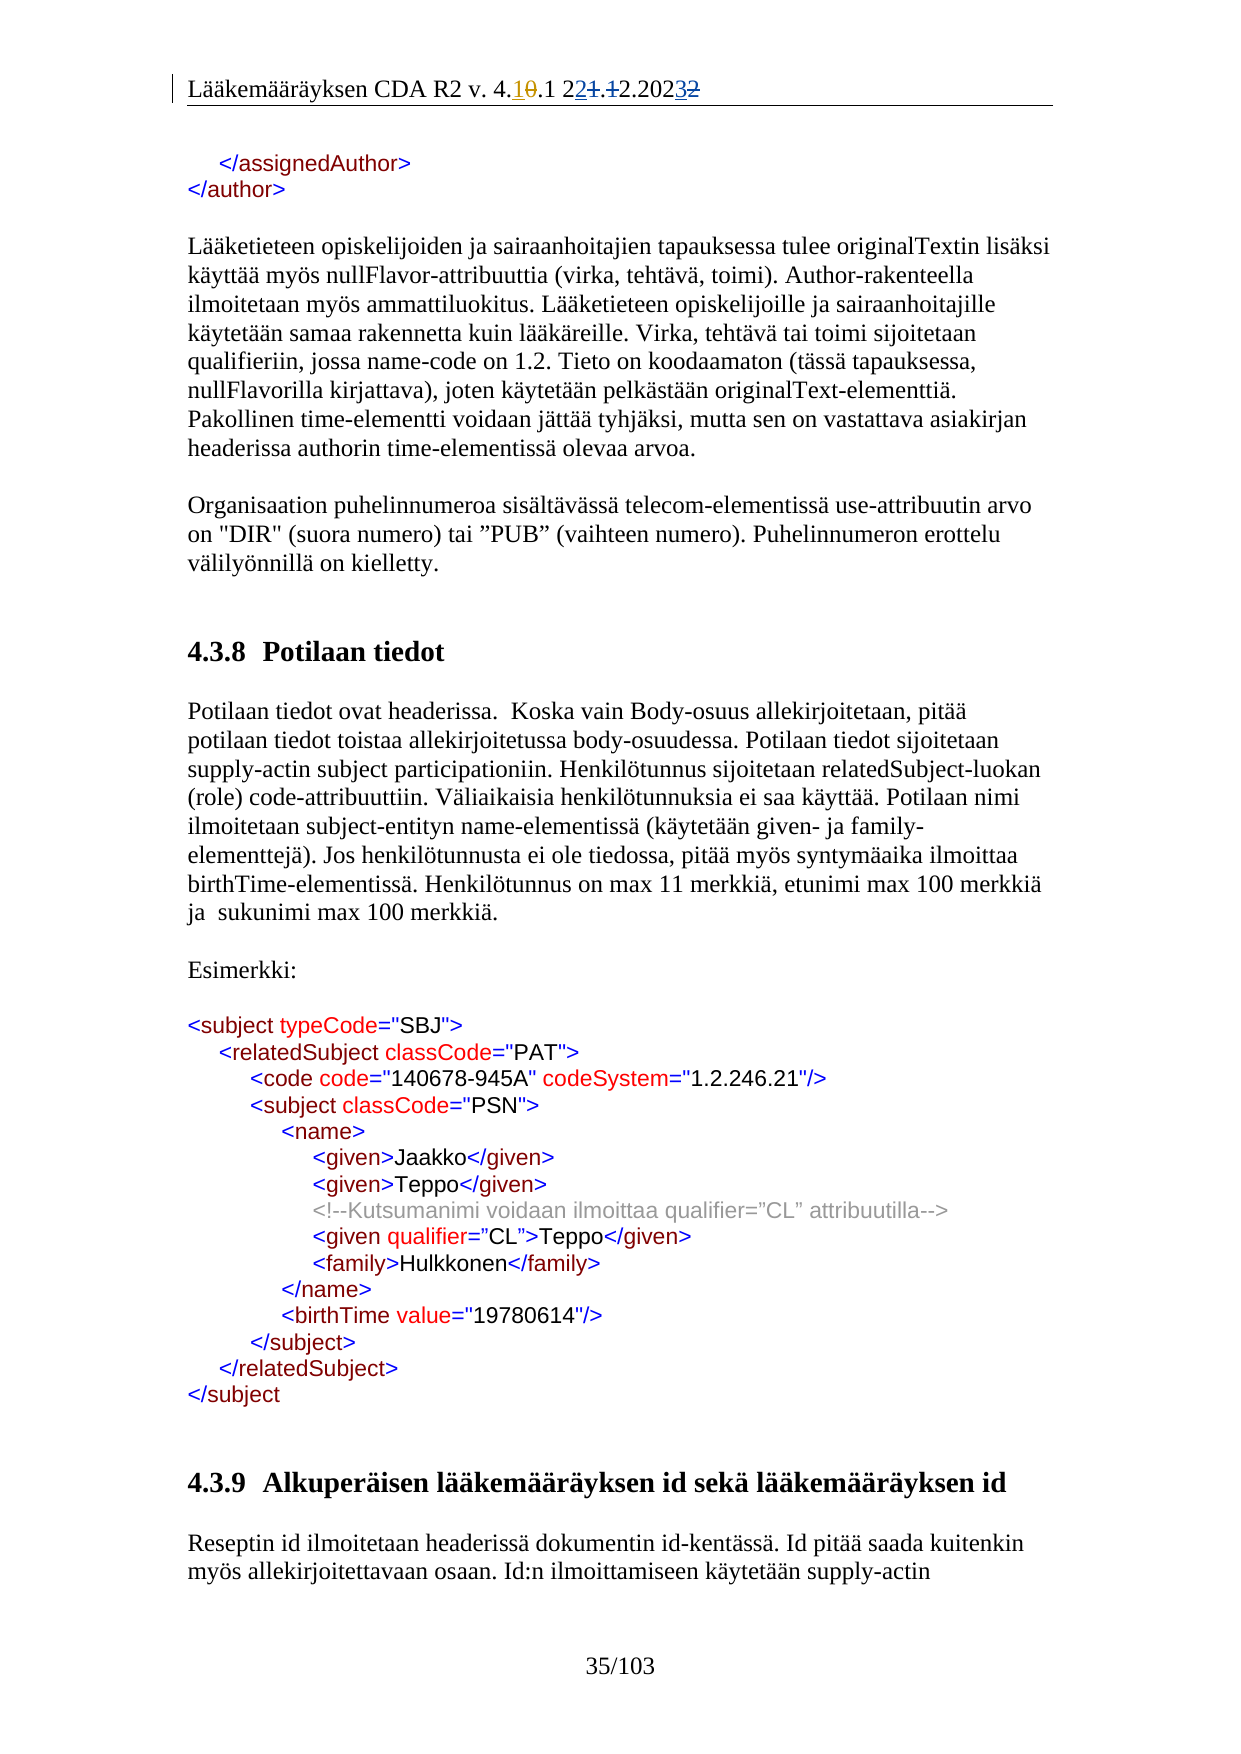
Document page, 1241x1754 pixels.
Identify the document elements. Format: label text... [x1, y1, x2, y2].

text Potilaan tiedot ovat headerissa. Koska vain Body-osuus allekirjoitetaan, pitää potilaan tiedot toistaa allekirjoitetussa body-osuudessa. Potilaan tiedot sijoitetaan supply-actin subject participationiin. Henkilötunnus sijoitetaan relatedSubject-luokan (role) code-attribuuttiin. Väliaikaisia henkilötunnuksia ei saa käyttää. Potilaan nimi ilmoitetaan subject-entityn name-elementissä (käytetään given- ja family-elementtejä). Jos henkilötunnusta ei ole tiedossa, pitää myös syntymäaika ilmoittaa birthTime-elementissä. Henkilötunnus on max 11 merkkiä, etunimi max 100 merkkiä ja sukunimi max 100 merkkiä. [187, 696, 1053, 926]
text Esimerkki: [187, 955, 1053, 984]
text <name> [187, 1118, 1053, 1144]
text <subject classCode="PSN"> [187, 1092, 1053, 1118]
text <code code="140678-945A" codeSystem="1.2.246.21"/> [187, 1065, 1053, 1092]
subtitle Alkuperäisen lääkemääräyksen id sekä lääkemääräyksen id [187, 1465, 1053, 1499]
text Lääketieteen opiskelijoiden ja sairaanhoitajien tapauksessa tulee originalTextin lisäksi käyttää myös nullFlavor-attribuuttia (virka, tehtävä, toimi). Author-rakenteella ilmoitetaan myös ammattiluokitus. Lääketieteen opiskelijoille ja sairaanhoitajille käytetään samaa rakennetta kuin lääkäreille. Virka, tehtävä tai toimi sijoitetaan qualifieriin, jossa name-code on 1.2. Tieto on koodaamaton (tässä tapauksessa, nullFlavorilla kirjattava), joten käytetään pelkästään originalText-elementtiä. Pakollinen time-elementti voidaan jättää tyhjäksi, mutta sen on vastattava asiakirjan headerissa authorin time-elementissä olevaa arvoa. [187, 231, 1053, 461]
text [187, 1528, 1053, 1585]
text </subject [187, 1381, 1053, 1408]
text </assignedAuthor> [187, 150, 1053, 176]
subtitle Potilaan tiedot [187, 634, 1053, 667]
text <given qualifier=”CL”>Teppo</given> [187, 1223, 1053, 1250]
text Organisaation puhelinnumeroa sisältävässä telecom-elementissä use-attribuutin arvo on "DIR" (suora numero) tai ”PUB” (vaihteen numero). Puhelinnumeron erottelu välilyönnillä on kielletty. [187, 490, 1053, 576]
text <birthTime value="19780614"/> [187, 1302, 1053, 1329]
text </name> [187, 1276, 1053, 1302]
text <given>Jaakko</given> [187, 1144, 1053, 1171]
text <!--Kutsumanimi voidaan ilmoittaa qualifier=”CL” attribuutilla--> [187, 1197, 1053, 1223]
text <family>Hulkkonen</family> [187, 1250, 1053, 1276]
text </relatedSubject> [187, 1355, 1053, 1381]
text <given>Teppo</given> [187, 1171, 1053, 1197]
text <relatedSubject classCode="PAT"> [187, 1039, 1053, 1065]
text <subject typeCode="SBJ"> [187, 1012, 1053, 1039]
text </author> [187, 176, 1053, 203]
text </subject> [187, 1329, 1053, 1355]
